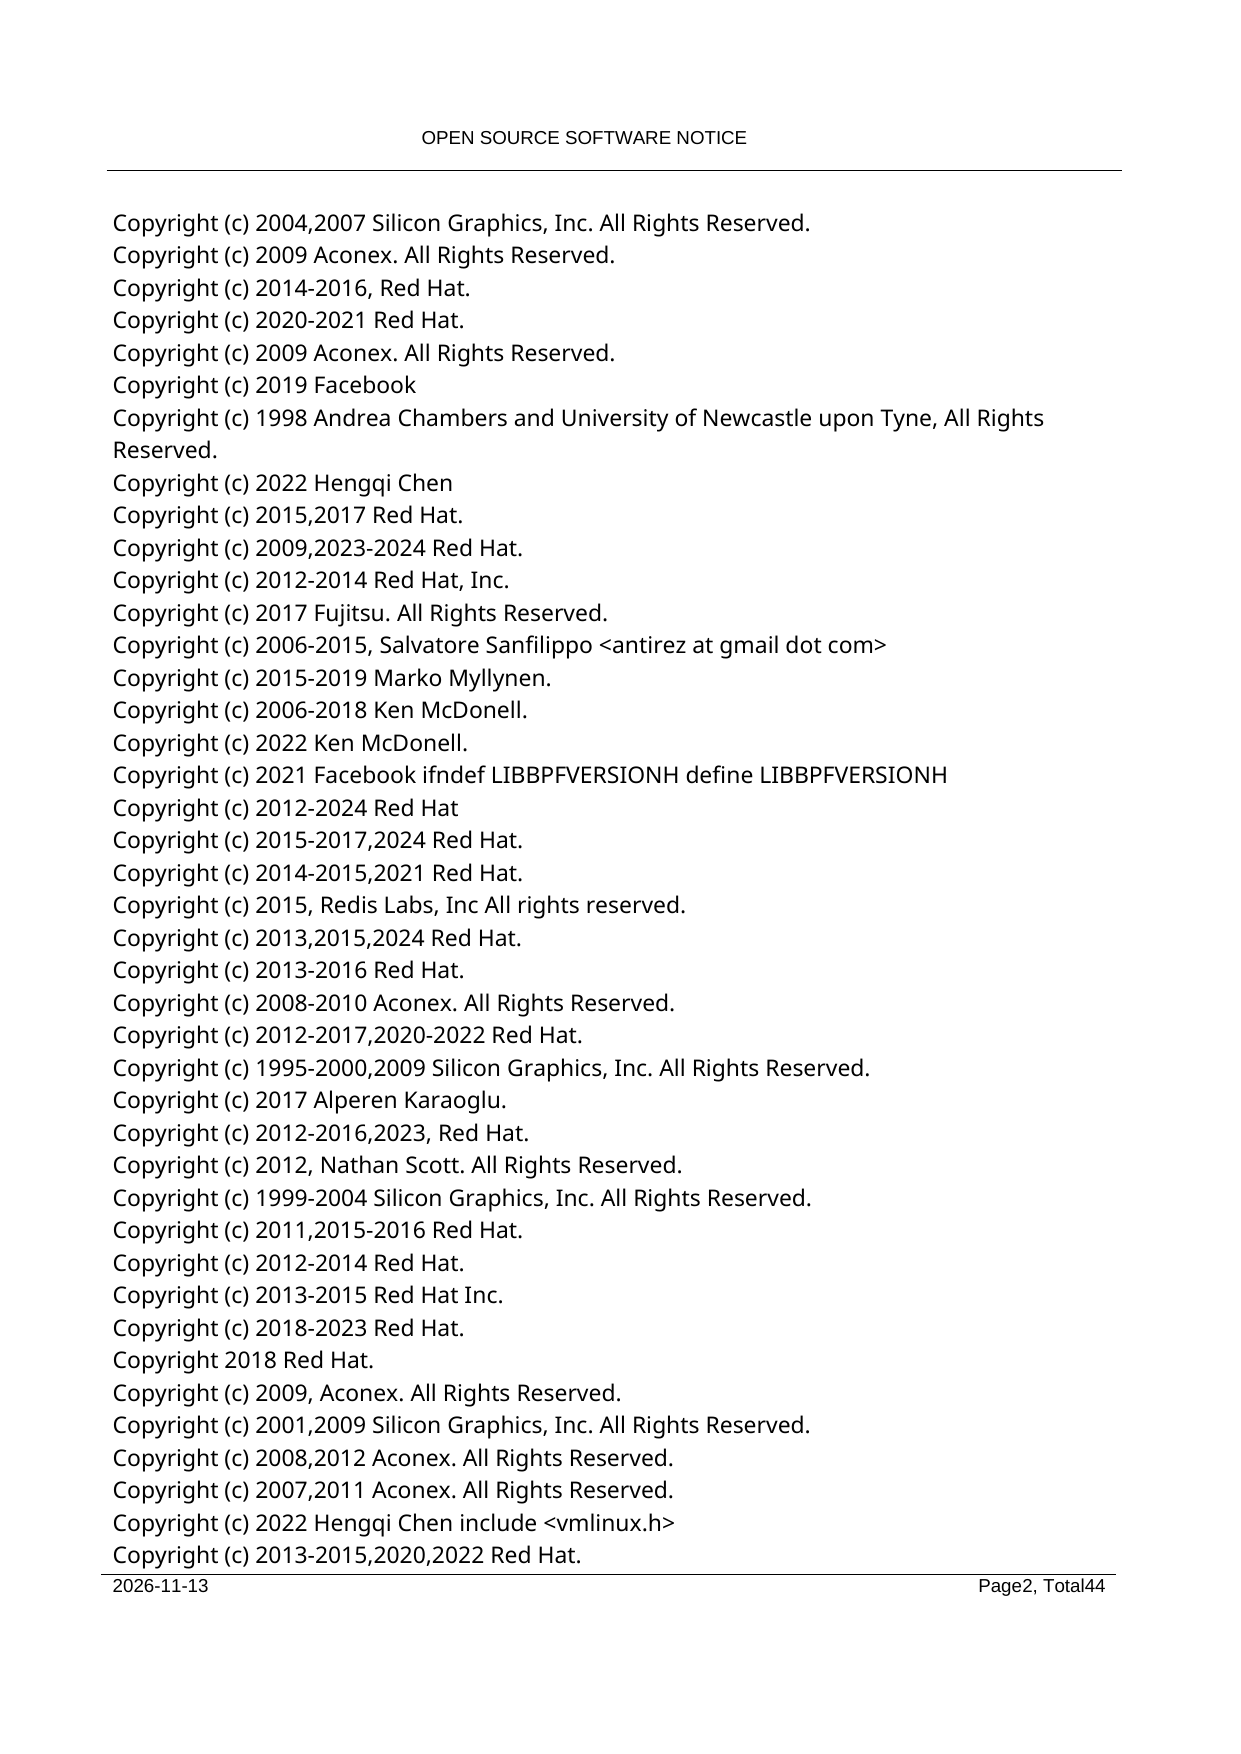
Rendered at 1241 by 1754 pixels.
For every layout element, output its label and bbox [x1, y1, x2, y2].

text [112, 206, 1128, 1571]
